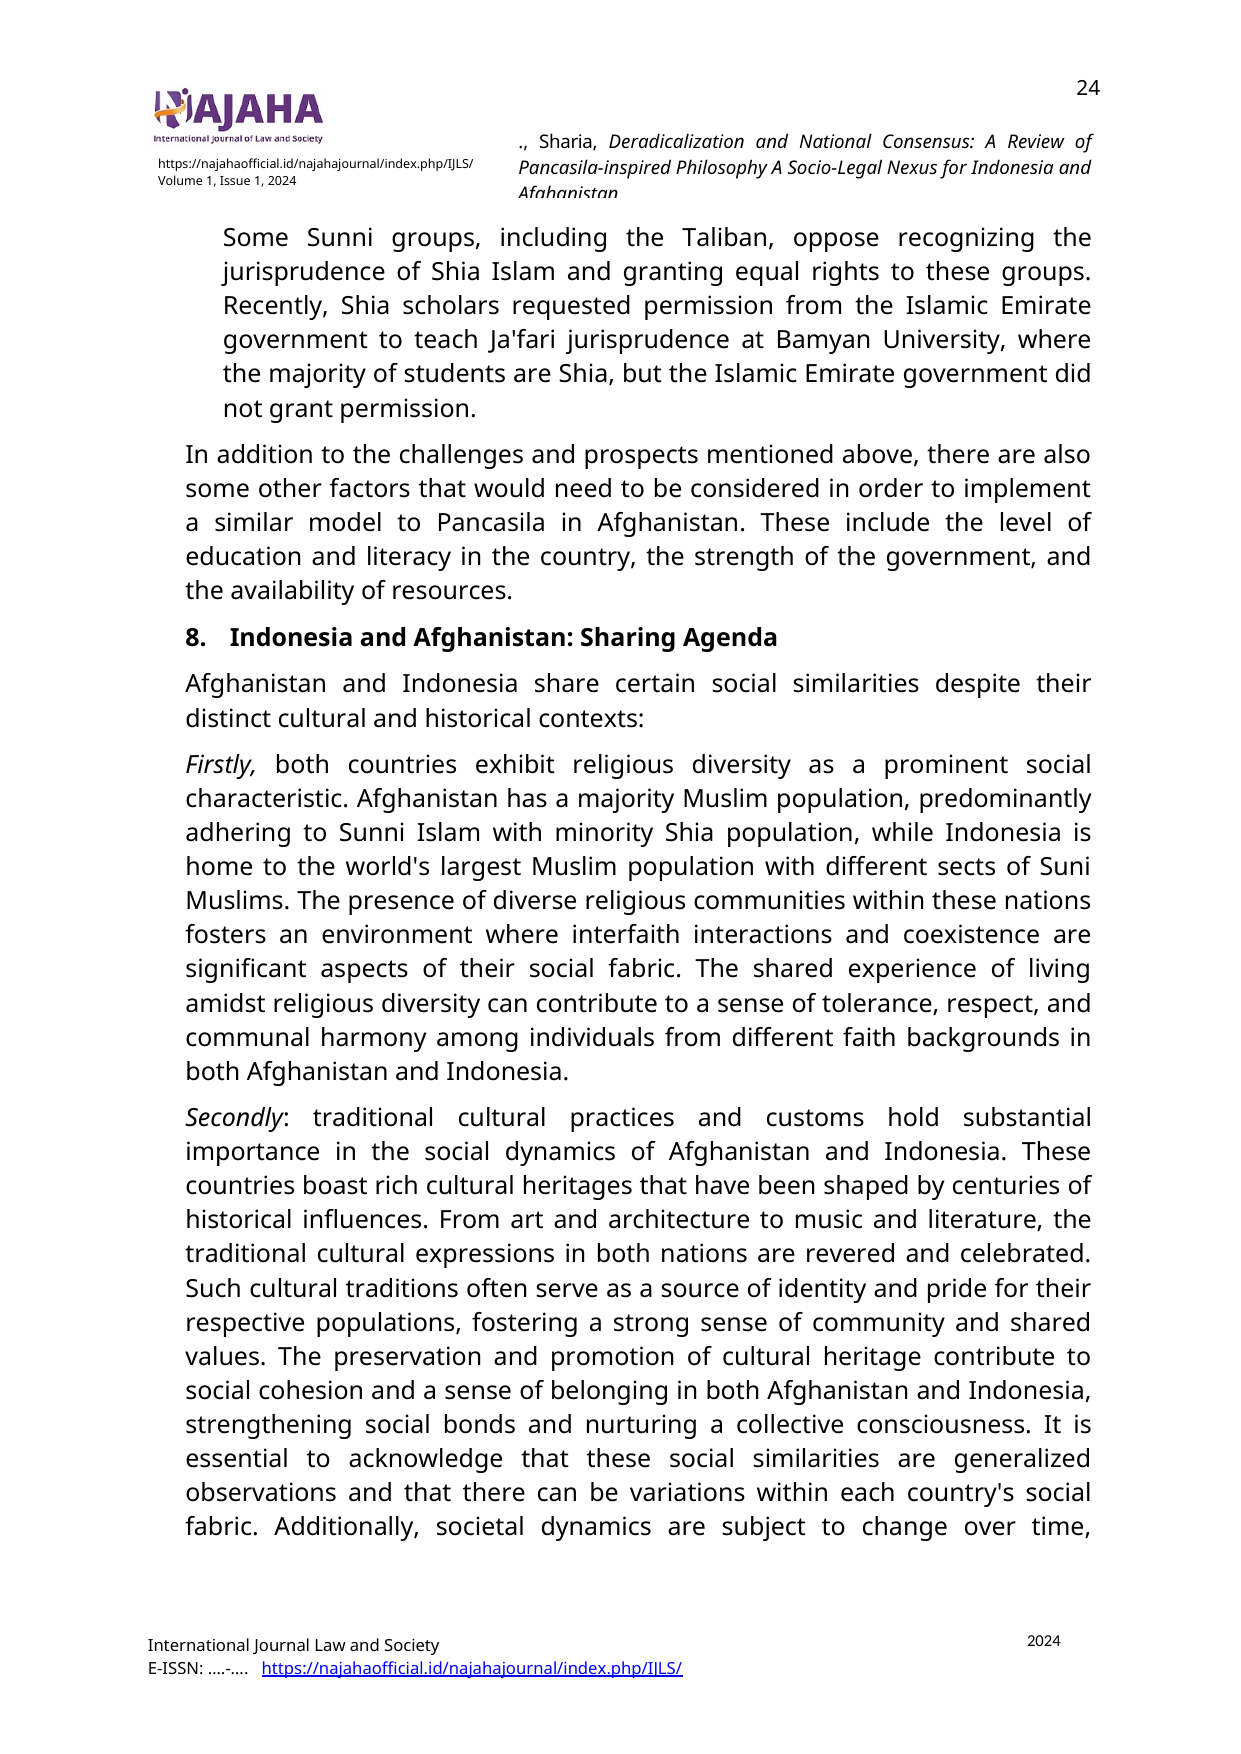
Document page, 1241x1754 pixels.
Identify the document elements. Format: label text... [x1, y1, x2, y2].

list Firstly, both countries exhibit religious diversity as a prominent social characteristic. Afghanistan has a majority Muslim population, predominantly adhering to Sunni Islam with minority Shia population, while Indonesia is home to the world's largest Muslim population with different sects of Suni Muslims. The presence of diverse religious communities within these nations fosters an environment where interfaith interactions and coexistence are significant aspects of their social fabric. The shared experience of living amidst religious diversity can contribute to a sense of tolerance, respect, and communal harmony among individuals from different faith backgrounds in both Afghanistan and Indonesia. [185, 747, 1093, 1087]
list Indonesia and Afghanistan: Sharing Agenda [185, 619, 1093, 654]
list Afghanistan and Indonesia share certain social similarities despite their distinct cultural and historical contexts: [185, 666, 1093, 734]
picture [147, 75, 328, 158]
list In addition to the challenges and prospects mentioned above, there are also some other factors that would need to be considered in order to implement a similar model to Pancasila in Afghanistan. These include the level of education and literacy in the country, the strength of the government, and the availability of resources. [185, 437, 1093, 607]
